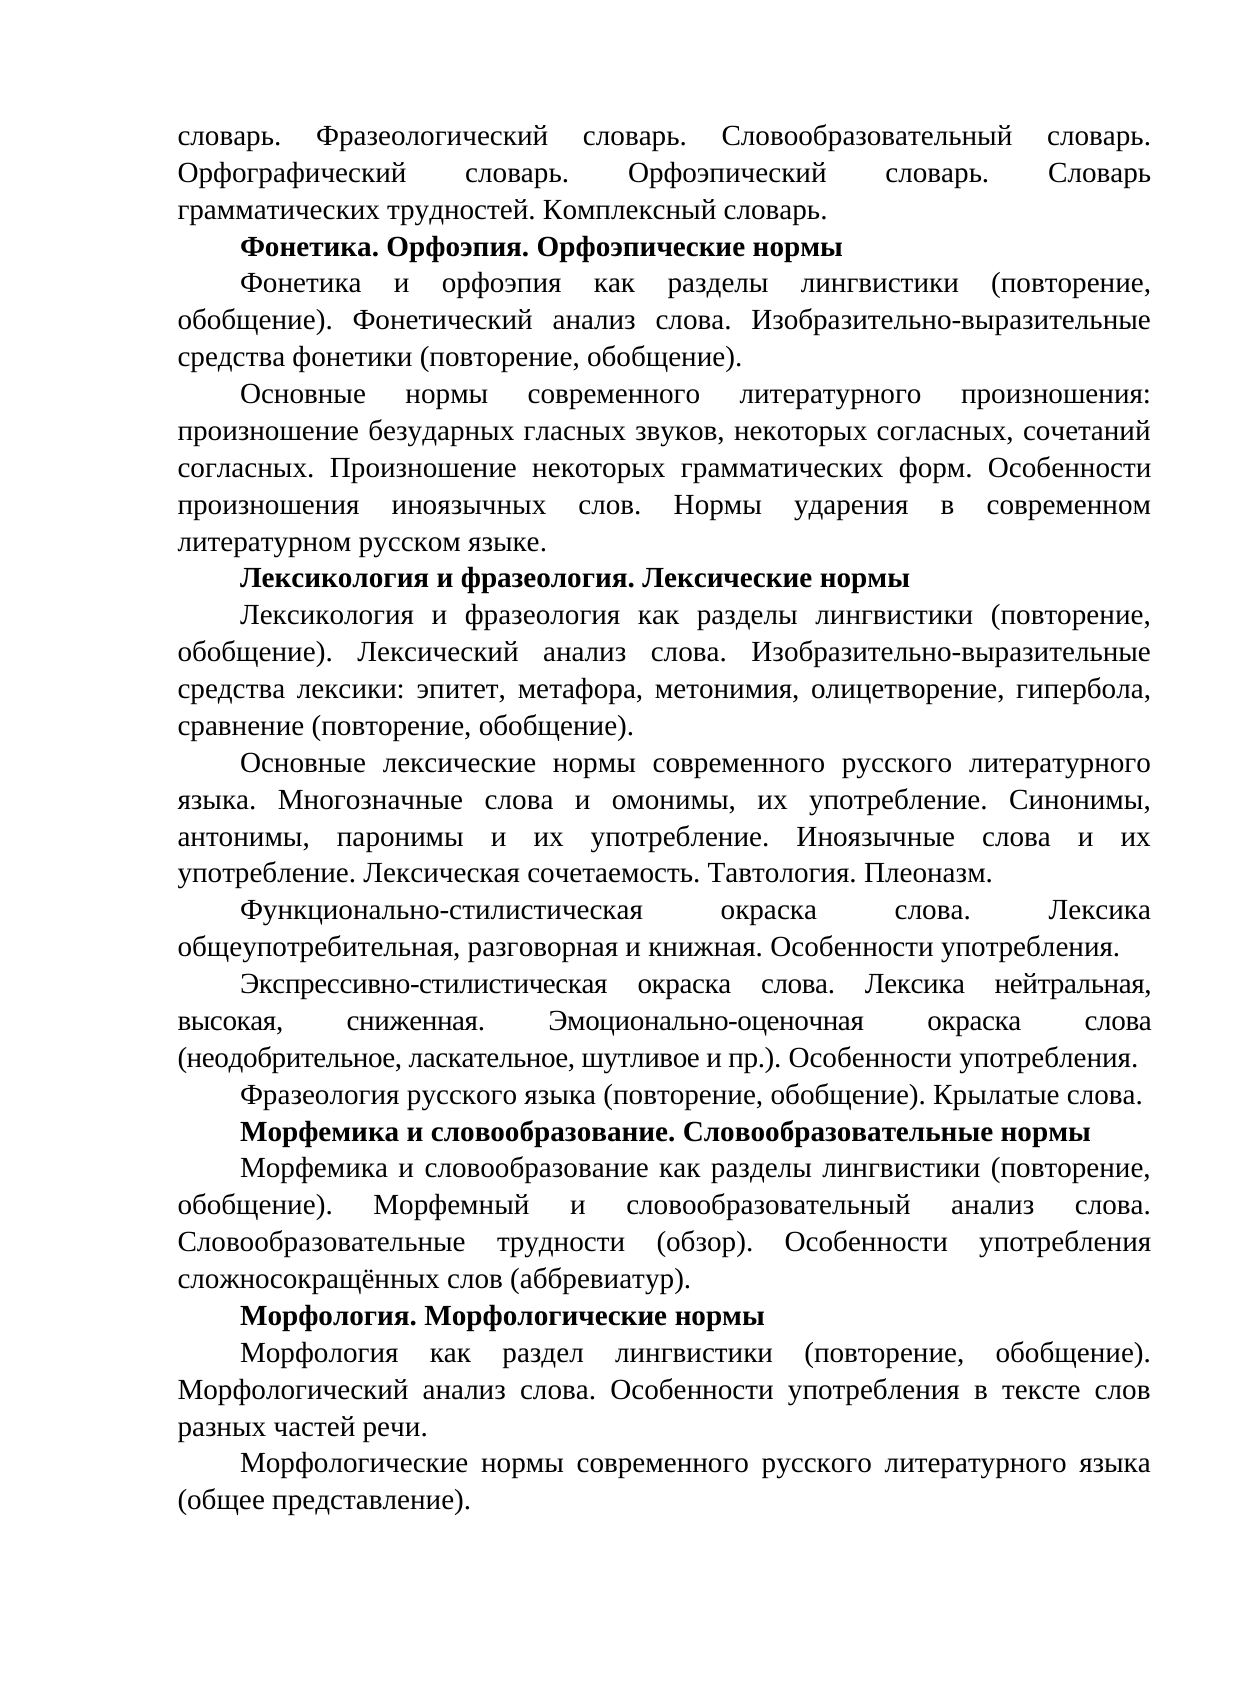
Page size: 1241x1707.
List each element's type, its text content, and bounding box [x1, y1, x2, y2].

text Морфемика и словообразование как разделы лингвистики (повторение, обобщение). Морфемный и словообразовательный анализ слова. Словообразовательные трудности (обзор). Особенности употребления сложносокращённых слов (аббревиатур). [177, 1151, 1152, 1295]
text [177, 118, 1152, 225]
text Морфемика и словообразование. Словообразовательные нормы [177, 1114, 1152, 1147]
text Фонетика. Орфоэпия. Орфоэпические нормы [177, 229, 1152, 262]
text Морфология как раздел лингвистики (повторение, обобщение). Морфологический анализ слова. Особенности употребления в тексте слов разных частей речи. [177, 1335, 1152, 1442]
text Морфологические нормы современного русского литературного языка (общее представление). [177, 1446, 1152, 1516]
text Лексикология и фразеология как разделы лингвистики (повторение, обобщение). Лексический анализ слова. Изобразительно-выразительные средства лексики: эпитет, метафора, метонимия, олицетворение, гипербола, сравнение (повторение, обобщение). [177, 597, 1152, 742]
text Основные нормы современного литературного произношения: произношение безударных гласных звуков, некоторых согласных, сочетаний согласных. Произношение некоторых грамматических форм. Особенности произношения иноязычных слов. Нормы ударения в современном литературном русском языке. [177, 376, 1152, 557]
text Фонетика и орфоэпия как разделы лингвистики (повторение, обобщение). Фонетический анализ слова. Изобразительно-выразительные средства фонетики (повторение, обобщение). [177, 266, 1152, 373]
text Лексикология и фразеология. Лексические нормы [177, 561, 1152, 594]
text Фразеология русского языка (повторение, обобщение). Крылатые слова. [177, 1077, 1152, 1110]
text Основные лексические нормы современного русского литературного языка. Многозначные слова и омонимы, их употребление. Синонимы, антонимы, паронимы и их употребление. Иноязычные слова и их употребление. Лексическая сочетаемость. Тавтология. Плеоназм. [177, 745, 1152, 889]
text Функционально-стилистическая окраска слова. Лексика общеупотребительная, разговорная и книжная. Особенности употребления. [177, 892, 1152, 963]
text Экспрессивно-стилистическая окраска слова. Лексика нейтральная, высокая, сниженная. Эмоционально-оценочная окраска слова (неодобрительное, ласкательное, шутливое и пр.). Особенности употребления. [177, 966, 1152, 1073]
text Морфология. Морфологические нормы [177, 1298, 1152, 1332]
